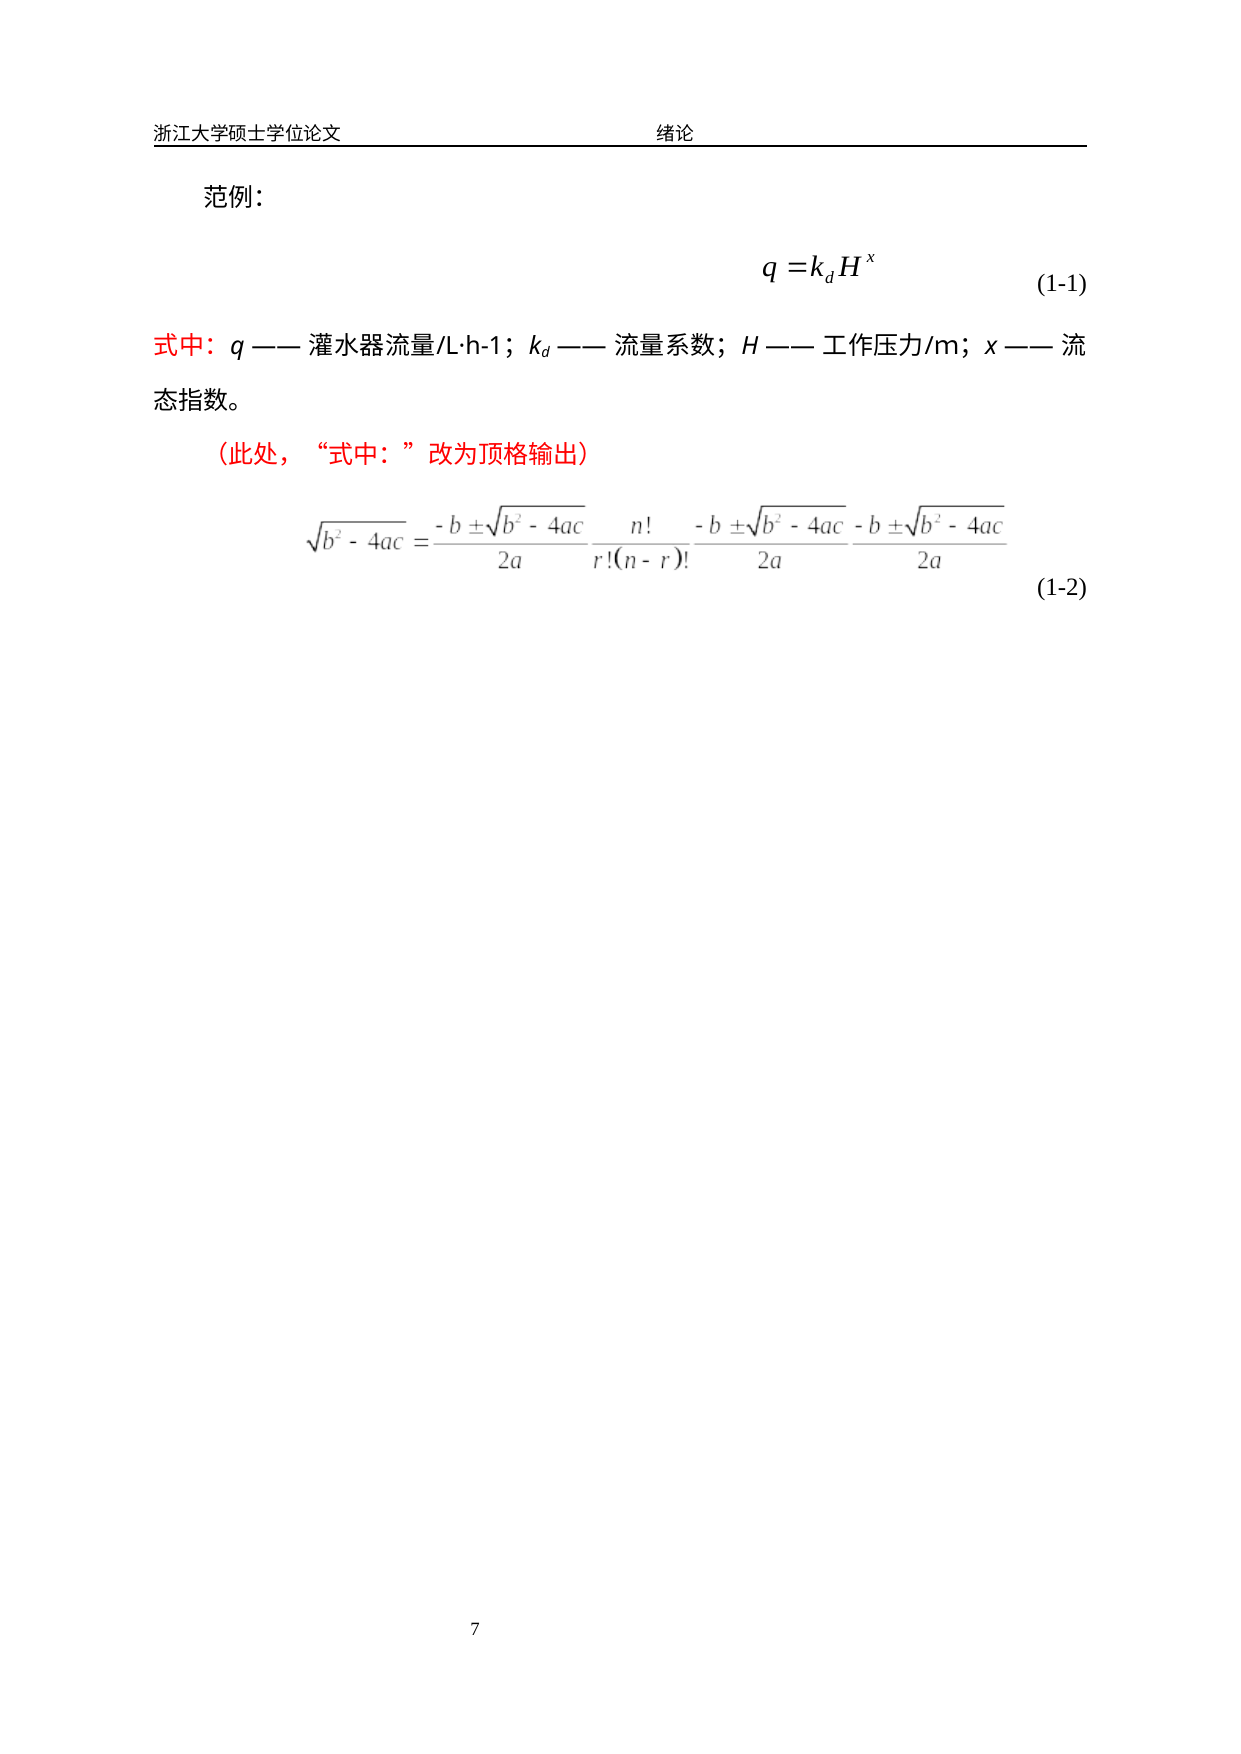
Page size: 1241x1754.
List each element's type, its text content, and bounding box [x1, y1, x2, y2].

text 范例： [153, 177, 1087, 213]
text （此处，“式中：”改为顶格输出） [153, 434, 1087, 471]
text 式中：q —— 灌水器流量/L·h-1；kd —— 流量系数；H —— 工作压力/ｍ；x —— 流态指数。 [153, 326, 1087, 416]
text (1-2) [153, 501, 1087, 601]
text (1-1) [153, 244, 1087, 296]
